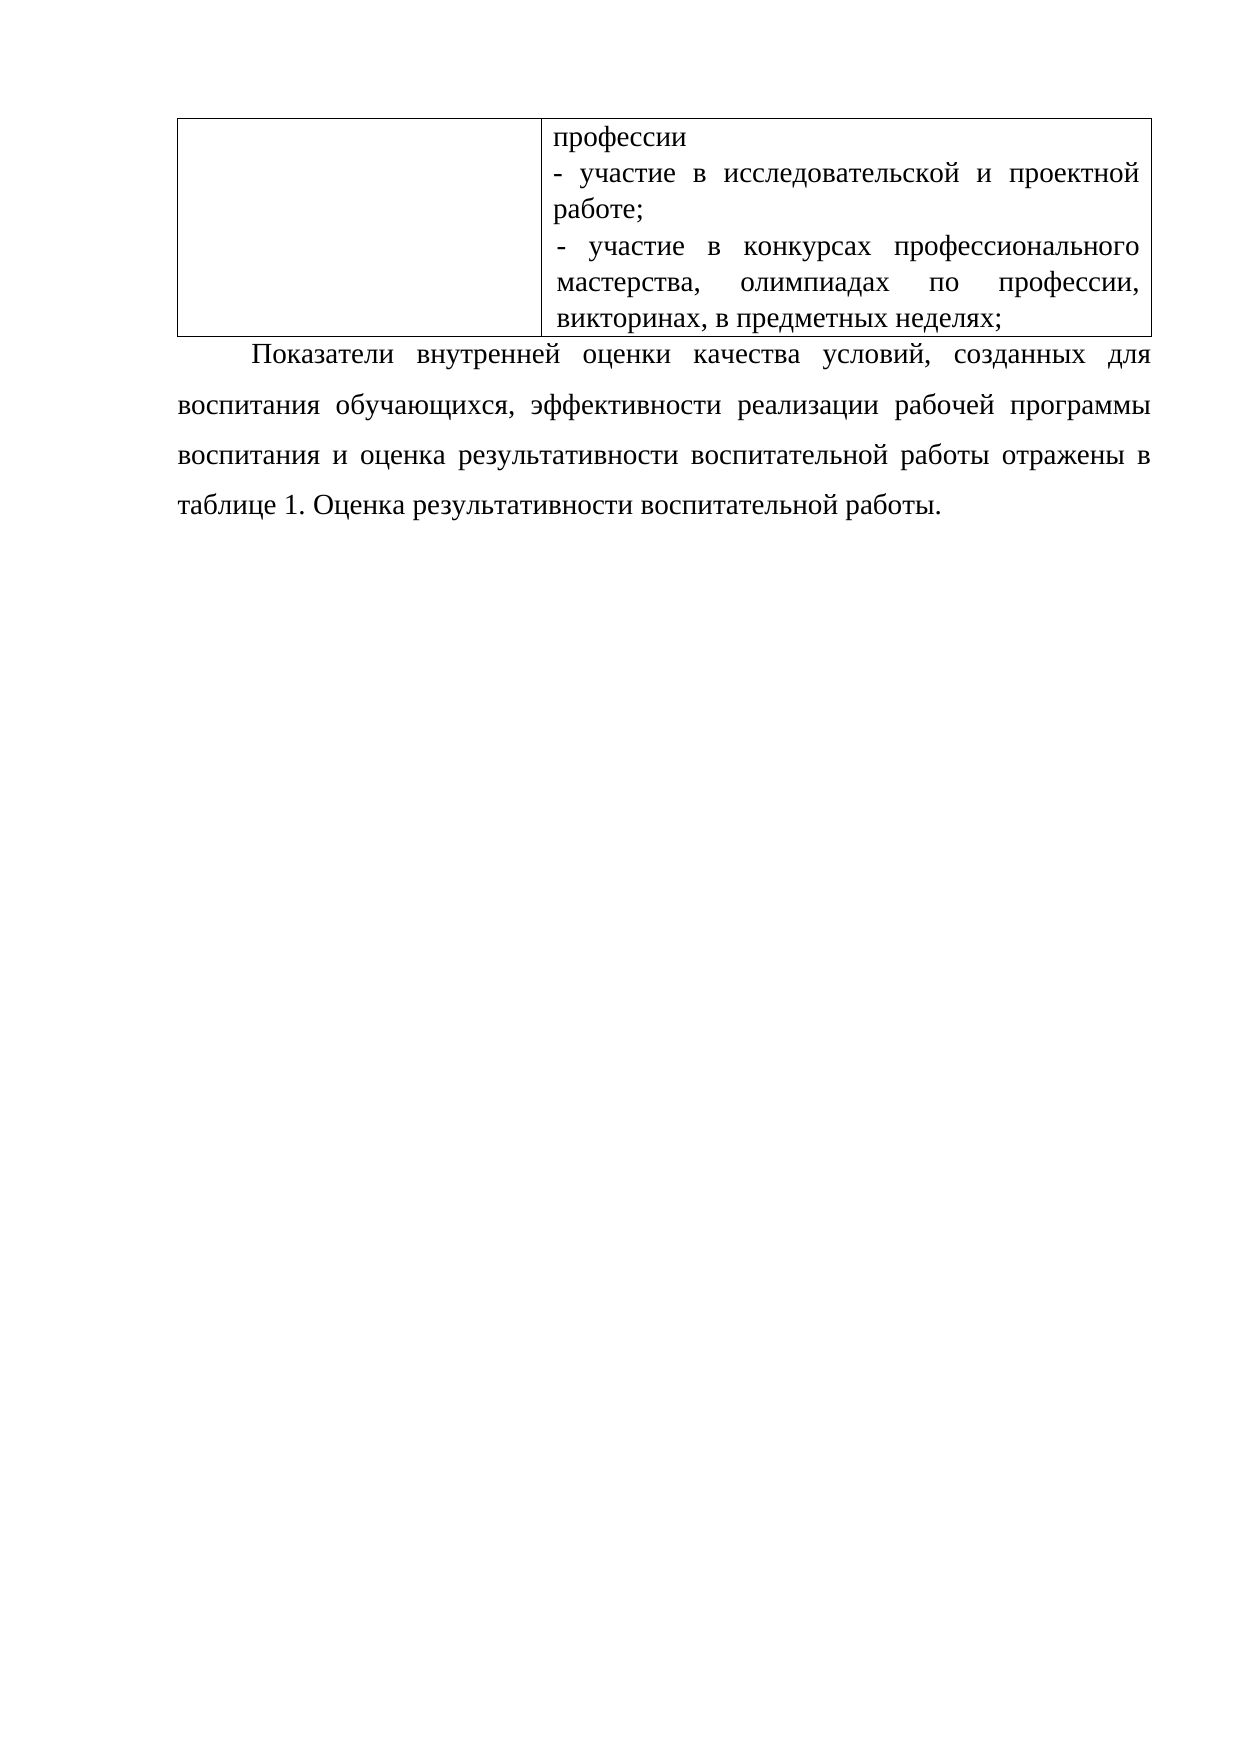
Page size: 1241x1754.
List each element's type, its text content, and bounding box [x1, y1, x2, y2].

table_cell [178, 119, 541, 336]
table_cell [542, 119, 1151, 336]
text Показатели внутренней оценки качества условий, созданных для воспитания обучающихся, эффективности реализации рабочей программы воспитания и оценка результативности воспитательной работы отражены в таблице 1. Оценка результативности воспитательной работы. [177, 337, 1152, 521]
